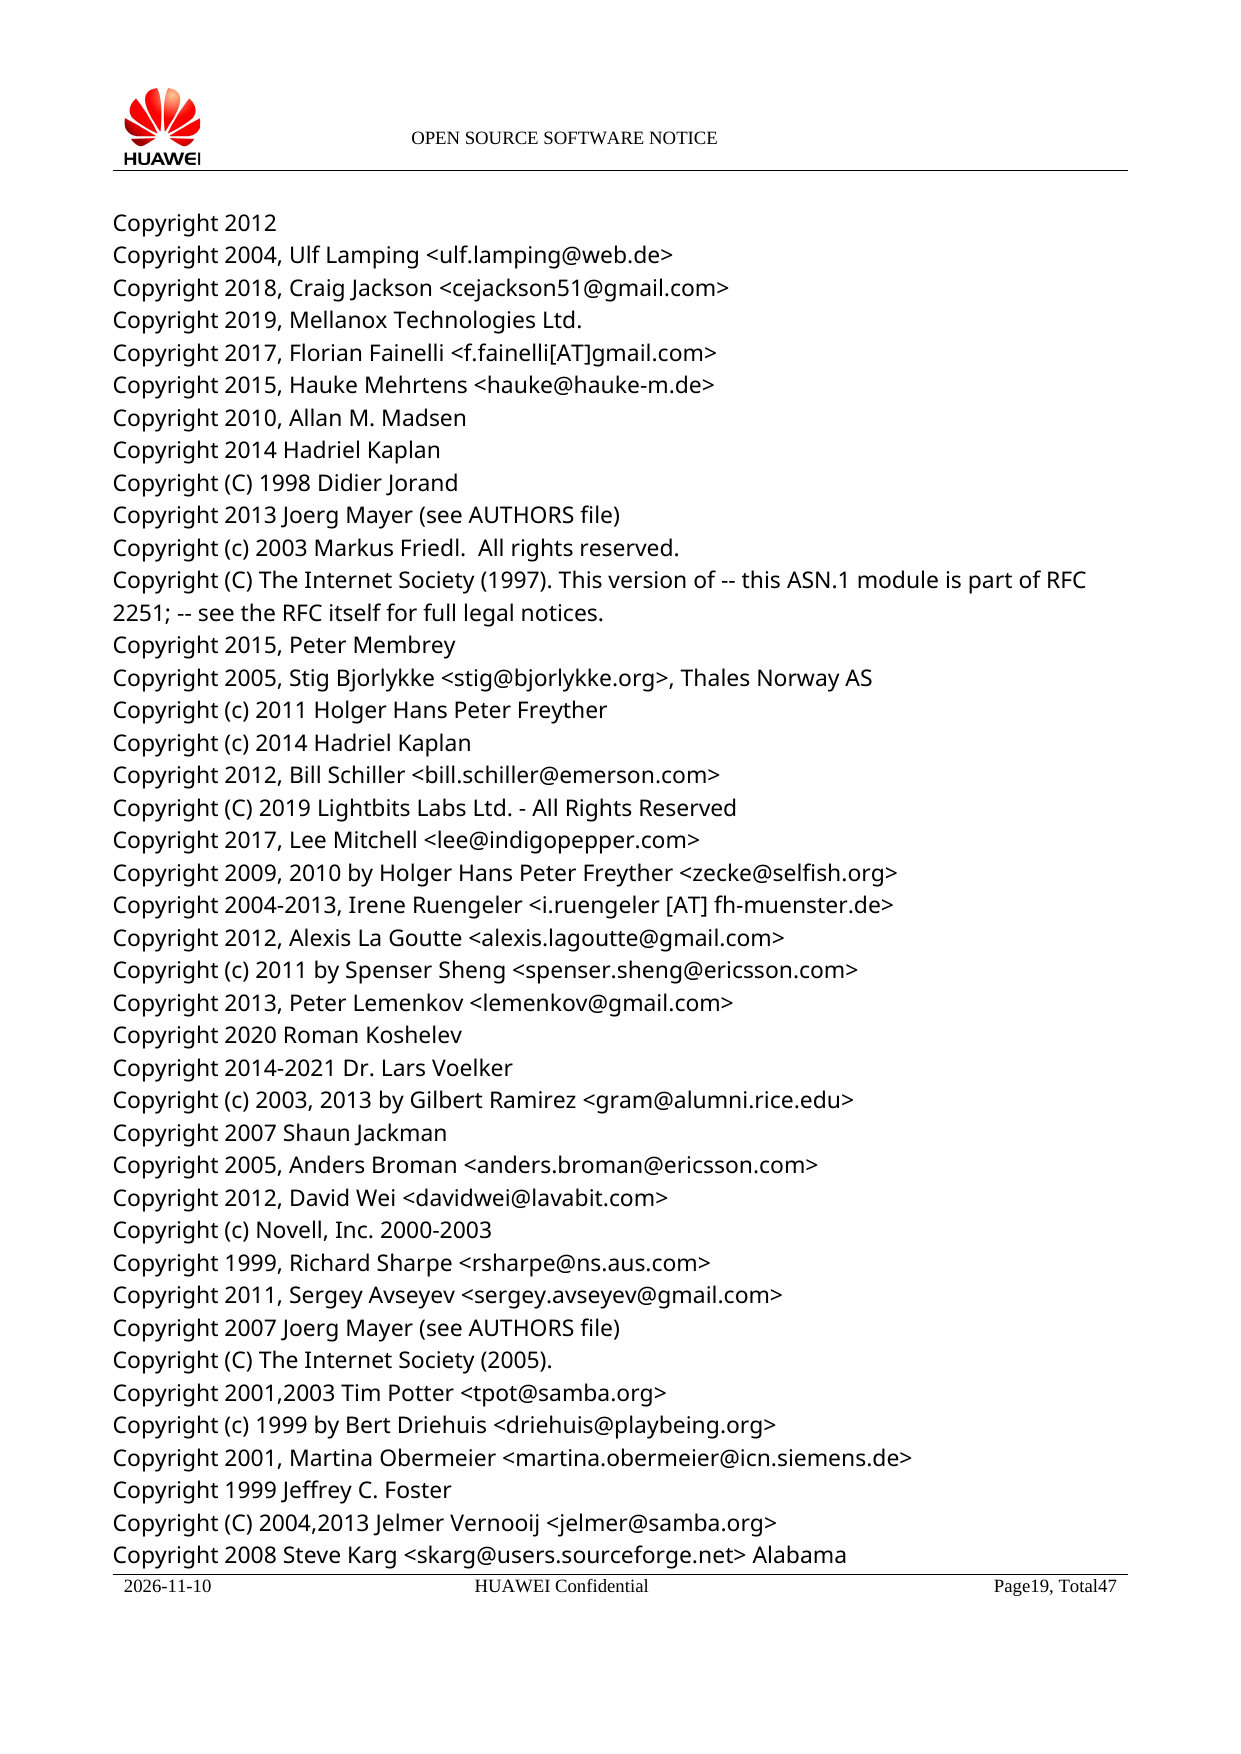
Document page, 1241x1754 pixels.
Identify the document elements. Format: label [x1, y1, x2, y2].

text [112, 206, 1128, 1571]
picture [124, 88, 201, 165]
